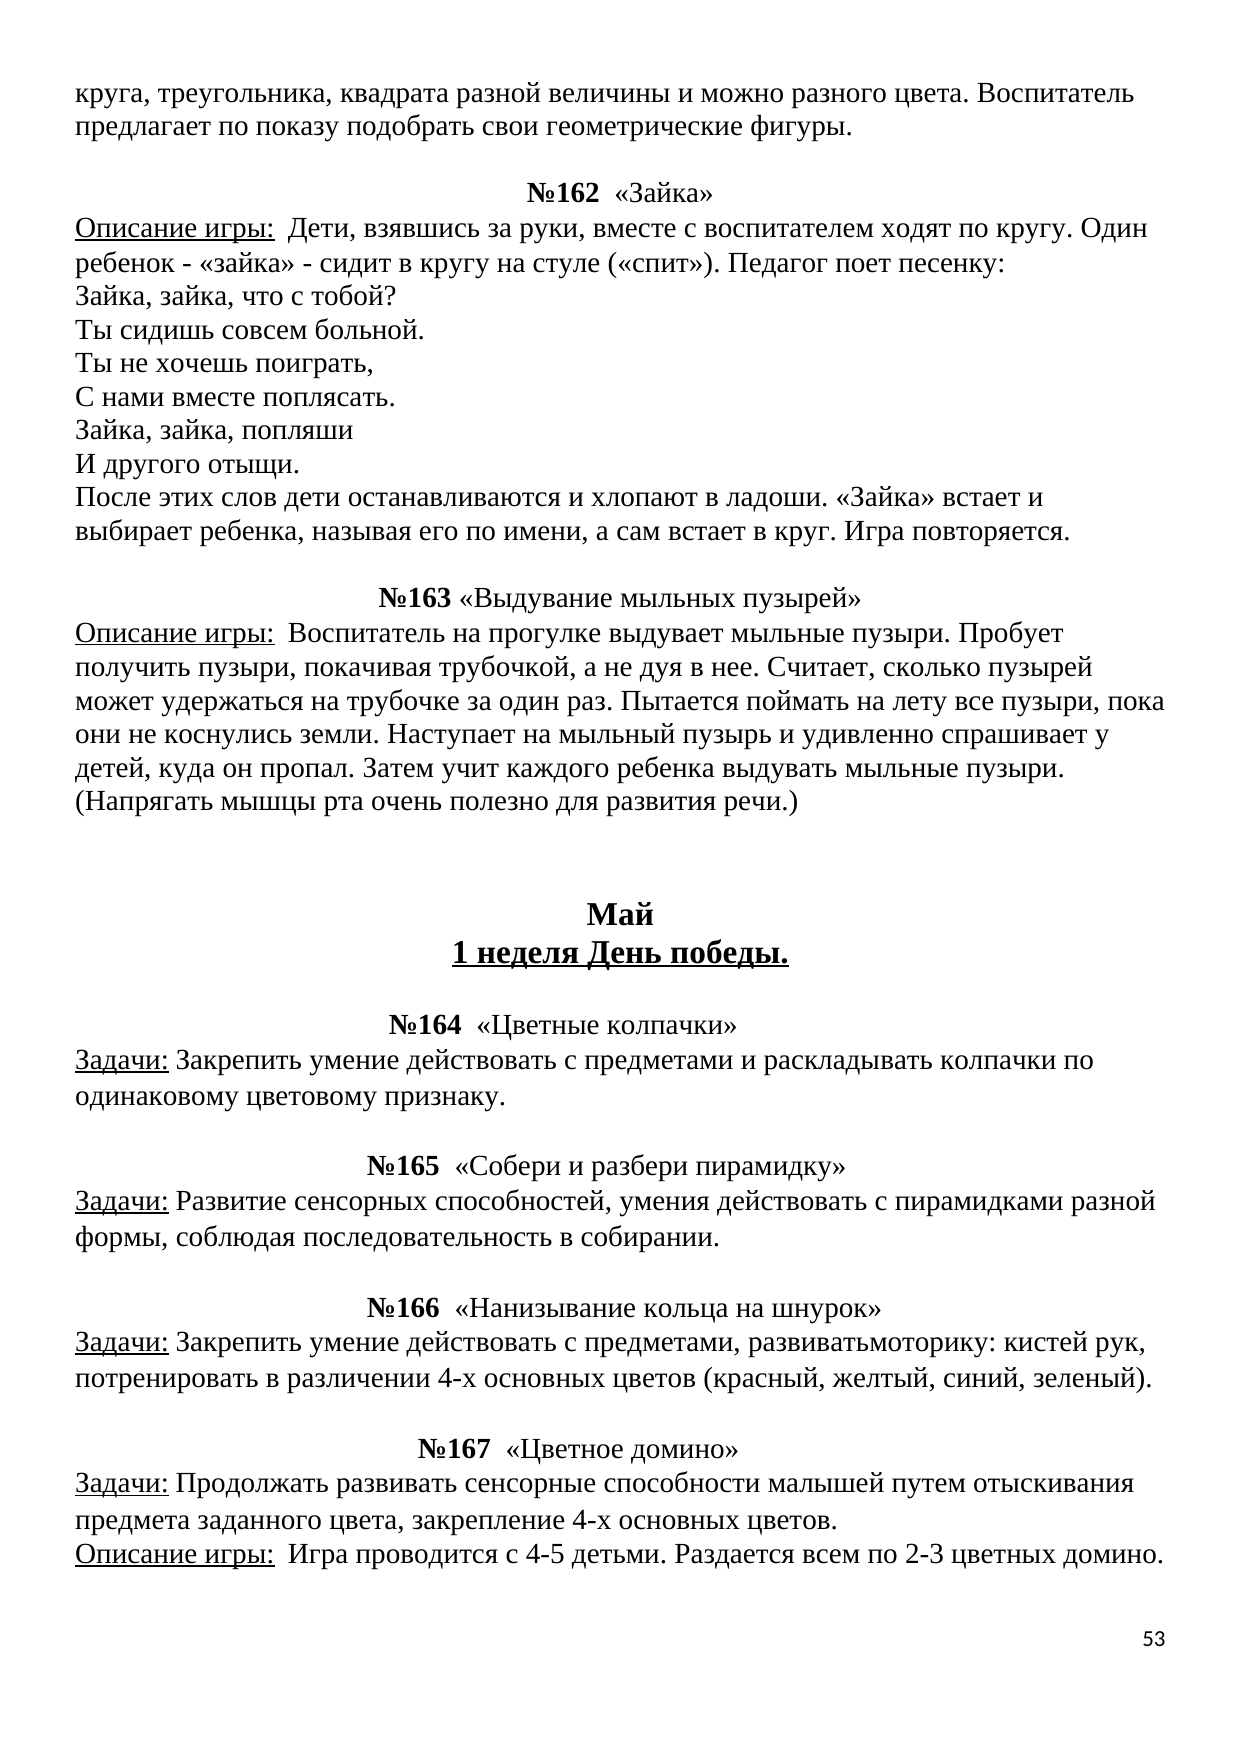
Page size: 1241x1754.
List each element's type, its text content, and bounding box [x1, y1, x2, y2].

text 1 неделя День победы. [75, 932, 1165, 970]
text Описание игры: Дети, взявшись за руки, вместе с воспитателем ходят по кругу. Один ребенок - «зайка» - сидит в кругу на стуле («спит»). Педагог поет песенку: [75, 209, 1165, 278]
text Ты сидишь совсем больной. [75, 312, 1165, 345]
text №163 «Выдувание мыльных пузырей» [75, 580, 1165, 614]
text С нами вместе поплясать. [75, 379, 1165, 412]
text После этих слов дети останавливаются и хлопают в ладоши. «Зайка» встает и выбирает ребенка, называя его по имени, а сам встает в круг. Игра повторяется. [75, 479, 1165, 547]
text Описание игры: Воспитатель на прогулке выдувает мыльные пузыри. Пробует получить пузыри, покачивая трубочкой, а не дуя в нее. Считает, сколько пузырей может удержаться на трубочке за один раз. Пытается поймать на лету все пузыри, пока они не коснулись земли. Наступает на мыльный пузырь и удивленно спрашивает у детей, куда он пропал. Затем учит каждого ребенка выдувать мыльные пузыри. (Напрягать мышцы рта очень полезно для развития речи.) [75, 614, 1165, 817]
text Май [75, 894, 1165, 932]
text Зайка, зайка, что с тобой? [75, 278, 1165, 312]
text №162 «Зайка» [75, 176, 1165, 209]
text Зайка, зайка, попляши [75, 412, 1165, 446]
text №164 «Цветные колпачки» Задачи: Закрепить умение действовать с предметами и раскладывать колпачки по одинаковому цветовому признаку. [75, 1006, 1165, 1112]
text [75, 1394, 1165, 1571]
text №165 «Собери и разбери пирамидку» Задачи: Развитие сенсорных способностей, умения действовать с пирамидками разной формы, соблюдая последовательность в собирании. [75, 1112, 1165, 1253]
text №166 «Нанизывание кольца на шнурок» Задачи: Закрепить умение действовать с предметами, развиватьмоторику: кистей рук, потренировать в различении 4-х основных цветов (красный, желтый, синий, зеленый). [75, 1253, 1165, 1394]
text Ты не хочешь поиграть, [75, 345, 1165, 379]
text И другого отыщи. [75, 446, 1165, 479]
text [75, 75, 1165, 142]
